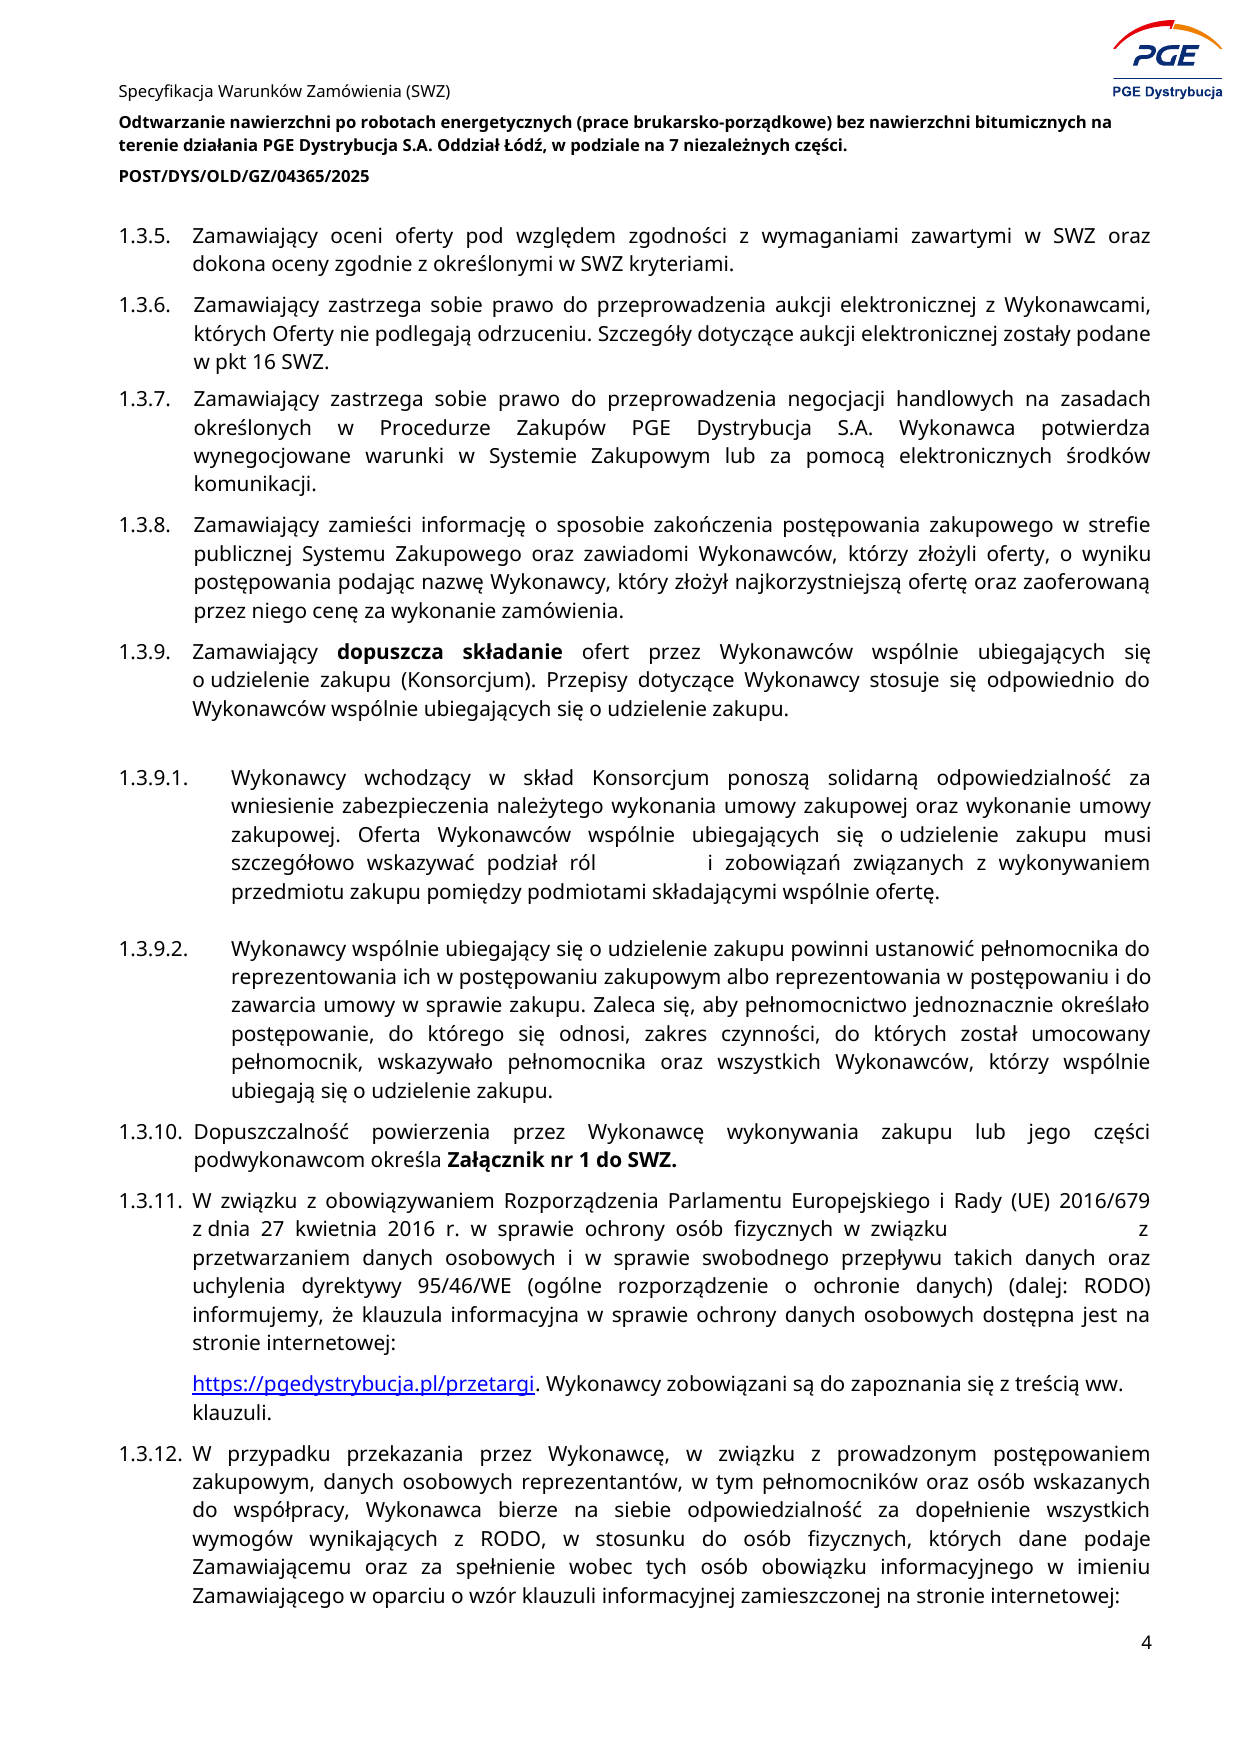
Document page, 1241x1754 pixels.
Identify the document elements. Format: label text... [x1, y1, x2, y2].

list Wykonawcy wchodzący w skład Konsorcjum ponoszą solidarną odpowiedzialność za wniesienie zabezpieczenia należytego wykonania umowy zakupowej oraz wykonanie umowy zakupowej. Oferta Wykonawców wspólnie ubiegających się o udzielenie zakupu musi szczegółowo wskazywać podział ról i zobowiązań związanych z wykonywaniem przedmiotu zakupu pomiędzy podmiotami składającymi wspólnie ofertę. [118, 763, 1152, 905]
list Dopuszczalność powierzenia przez Wykonawcę wykonywania zakupu lub jego części podwykonawcom określa Załącznik nr 1 do SWZ. [118, 1117, 1152, 1174]
list Zamawiający oceni oferty pod względem zgodności z wymaganiami zawartymi w SWZ oraz dokona oceny zgodnie z określonymi w SWZ kryteriami. [118, 221, 1152, 278]
list https://pgedystrybucja.pl/przetargi. Wykonawcy zobowiązani są do zapoznania się z treścią ww. klauzuli. [192, 1369, 1152, 1426]
list Zamawiający dopuszcza składanie ofert przez Wykonawców wspólnie ubiegających się o udzielenie zakupu (Konsorcjum). Przepisy dotyczące Wykonawcy stosuje się odpowiednio do Wykonawców wspólnie ubiegających się o udzielenie zakupu. [118, 637, 1152, 722]
list W przypadku przekazania przez Wykonawcę, w związku z prowadzonym postępowaniem zakupowym, danych osobowych reprezentantów, w tym pełnomocników oraz osób wskazanych do współpracy, Wykonawca bierze na siebie odpowiedzialność za dopełnienie wszystkich wymogów wynikających z RODO, w stosunku do osób fizycznych, których dane podaje Zamawiającemu oraz za spełnienie wobec tych osób obowiązku informacyjnego w imieniu Zamawiającego w oparciu o wzór klauzuli informacyjnej zamieszczonej na stronie internetowej: [118, 1439, 1152, 1609]
list W związku z obowiązywaniem Rozporządzenia Parlamentu Europejskiego i Rady (UE) 2016/679 z dnia 27 kwietnia 2016 r. w sprawie ochrony osób fizycznych w związku z przetwarzaniem danych osobowych i w sprawie swobodnego przepływu takich danych oraz uchylenia dyrektywy 95/46/WE (ogólne rozporządzenie o ochronie danych) (dalej: RODO) informujemy, że klauzula informacyjna w sprawie ochrony danych osobowych dostępna jest na stronie internetowej: [118, 1186, 1152, 1357]
list Wykonawcy wspólnie ubiegający się o udzielenie zakupu powinni ustanowić pełnomocnika do reprezentowania ich w postępowaniu zakupowym albo reprezentowania w postępowaniu i do zawarcia umowy w sprawie zakupu. Zaleca się, aby pełnomocnictwo jednoznacznie określało postępowanie, do którego się odnosi, zakres czynności, do których został umocowany pełnomocnik, wskazywało pełnomocnika oraz wszystkich Wykonawców, którzy wspólnie ubiegają się o udzielenie zakupu. [118, 934, 1152, 1104]
list Zamawiający zastrzega sobie prawo do przeprowadzenia aukcji elektronicznej z Wykonawcami, których Oferty nie podlegają odrzuceniu. Szczegóły dotyczące aukcji elektronicznej zostały podane w pkt 16 SWZ. [118, 290, 1152, 376]
list Zamawiający zastrzega sobie prawo do przeprowadzenia negocjacji handlowych na zasadach określonych w Procedurze Zakupów PGE Dystrybucja S.A. Wykonawca potwierdza wynegocjowane warunki w Systemie Zakupowym lub za pomocą elektronicznych środków komunikacji. [118, 384, 1152, 498]
list Zamawiający zamieści informację o sposobie zakończenia postępowania zakupowego w strefie publicznej Systemu Zakupowego oraz zawiadomi Wykonawców, którzy złożyli oferty, o wyniku postępowania podając nazwę Wykonawcy, który złożył najkorzystniejszą ofertę oraz zaoferowaną przez niego cenę za wykonanie zamówienia. [118, 511, 1152, 624]
